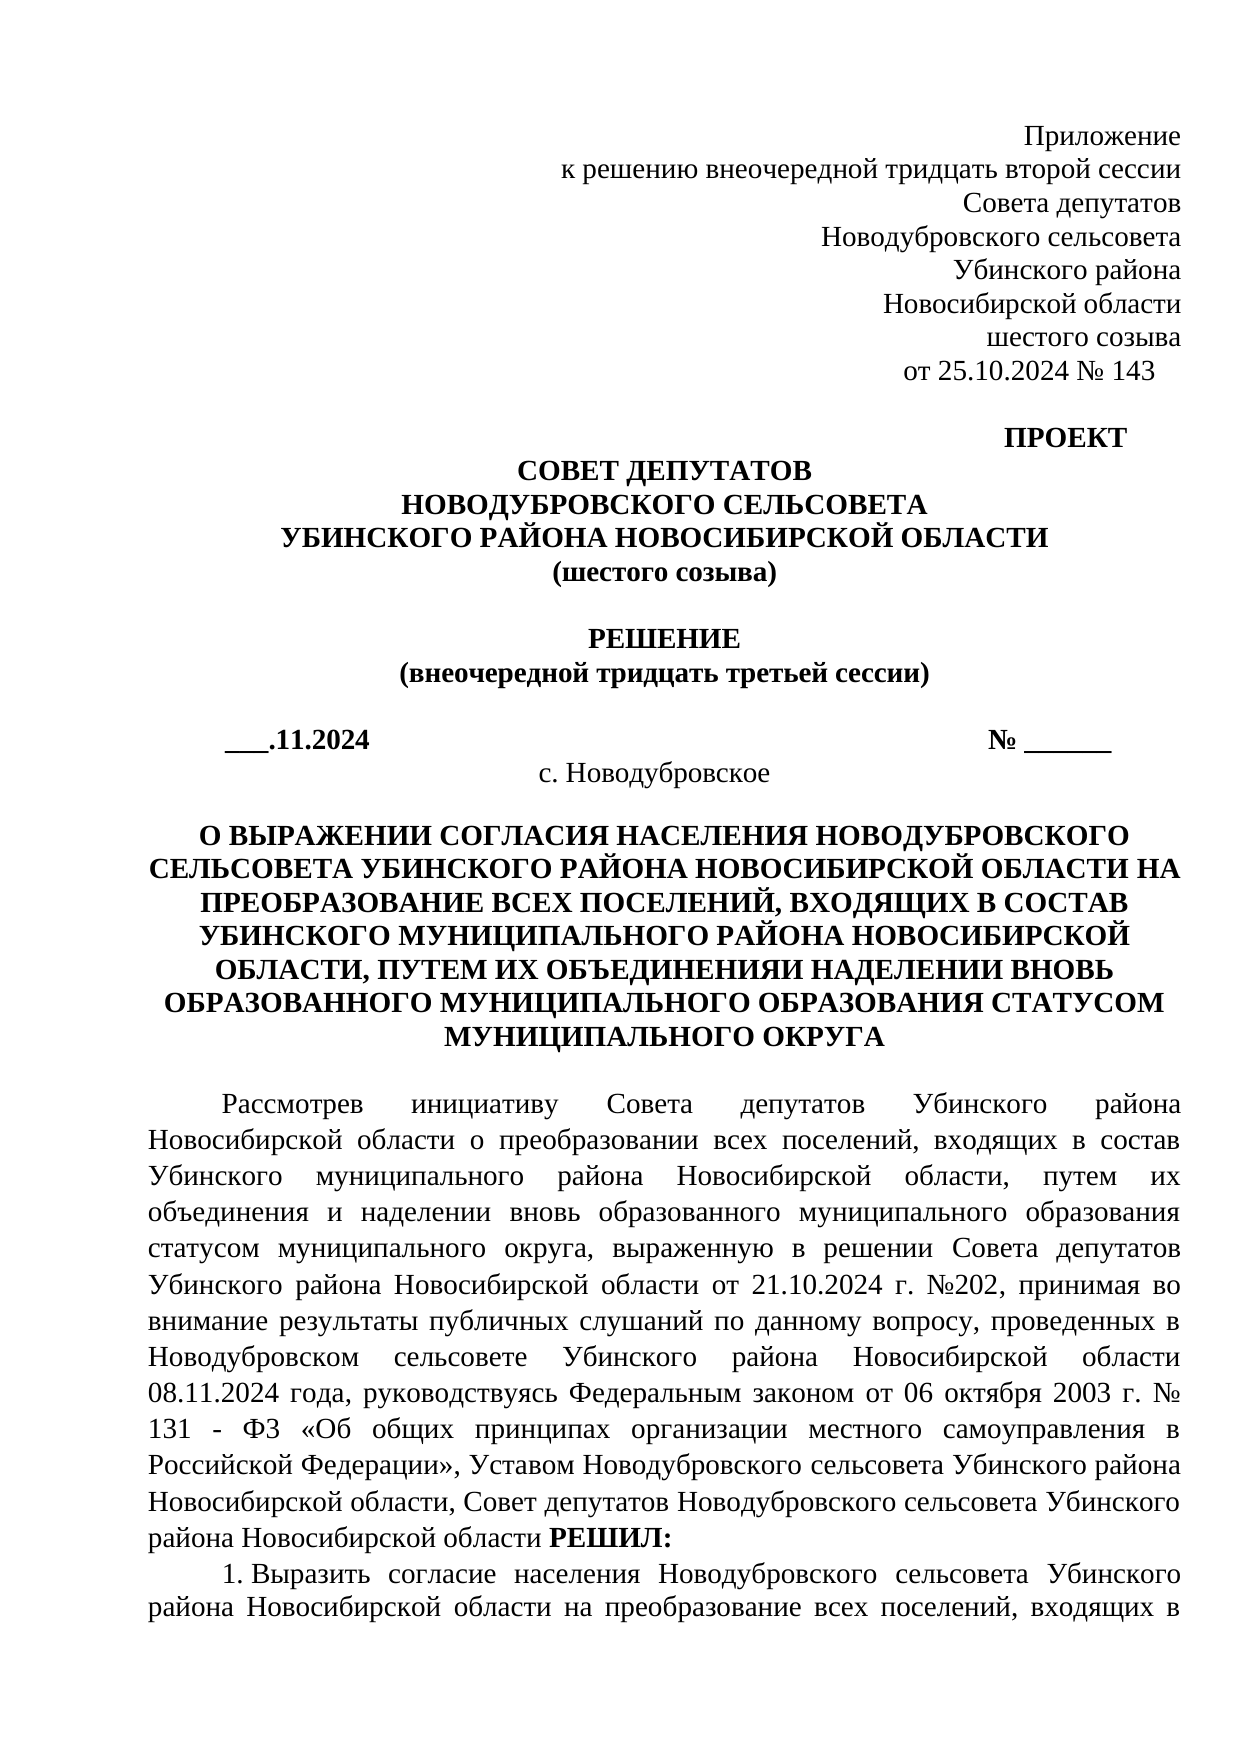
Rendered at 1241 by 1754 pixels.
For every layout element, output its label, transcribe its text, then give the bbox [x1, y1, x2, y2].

text (внеочередной тридцать третьей сессии) [148, 655, 1181, 688]
text Приложение [148, 118, 1181, 152]
text УБИНСКОГО РАЙОНА НОВОСИБИРСКОЙ ОБЛАСТИ [148, 521, 1181, 554]
title О ВЫРАЖЕНИИ СОГЛАСИЯ НАСЕЛЕНИЯ НОВОДУБРОВСКОГО СЕЛЬСОВЕТА УБИНСКОГО РАЙОНА НОВОСИБИРСКОЙ ОБЛАСТИ НА ПРЕОБРАЗОВАНИЕ ВСЕХ ПОСЕЛЕНИЙ, ВХОДЯЩИХ В СОСТАВ УБИНСКОГО МУНИЦИПАЛЬНОГО РАЙОНА НОВОСИБИРСКОЙ ОБЛАСТИ, ПУТЕМ ИХ ОБЪЕДИНЕНИЯИ НАДЕЛЕНИИ ВНОВЬ ОБРАЗОВАННОГО МУНИЦИПАЛЬНОГО ОБРАЗОВАНИЯ СТАТУСОМ МУНИЦИПАЛЬНОГО ОКРУГА [148, 818, 1181, 1052]
text (шестого созыва) [148, 554, 1181, 588]
text с. Новодубровское [207, 755, 1181, 789]
text Новосибирской области [148, 286, 1181, 319]
text ___.11.2024 № ______ [148, 722, 1181, 755]
text ПРОЕКТ [148, 420, 1181, 453]
text СОВЕТ ДЕПУТАТОВ [148, 453, 1181, 487]
text Новодубровского сельсовета [148, 219, 1181, 252]
text от 25.10.2024 № 143 [148, 353, 1181, 386]
text Убинского района [148, 252, 1181, 286]
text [148, 1556, 1181, 1623]
text Совета депутатов [148, 185, 1181, 219]
text НОВОДУБРОВСКОГО СЕЛЬСОВЕТА [148, 487, 1181, 521]
text шестого созыва [148, 319, 1181, 353]
text к решению внеочередной тридцать второй сессии [148, 152, 1181, 185]
text Рассмотрев инициативу Совета депутатов Убинского района Новосибирской области о преобразовании всех поселений, входящих в состав Убинского муниципального района Новосибирской области, путем их объединения и наделении вновь образованного муниципального образования статусом муниципального округа, выраженную в решении Совета депутатов Убинского района Новосибирской области от 21.10.2024 г. №202, принимая во внимание результаты публичных слушаний по данному вопросу, проведенных в Новодубровском сельсовете Убинского района Новосибирской области 08.11.2024 года, руководствуясь Федеральным законом от 06 октября 2003 г. № 131 - Ф3 «Об общих принципах организации местного самоуправления в Российской Федерации», Уставом Новодубровского сельсовета Убинского района Новосибирской области, Совет депутатов Новодубровского сельсовета Убинского района Новосибирской области РЕШИЛ: [148, 1086, 1181, 1553]
text РЕШЕНИЕ [148, 621, 1181, 655]
